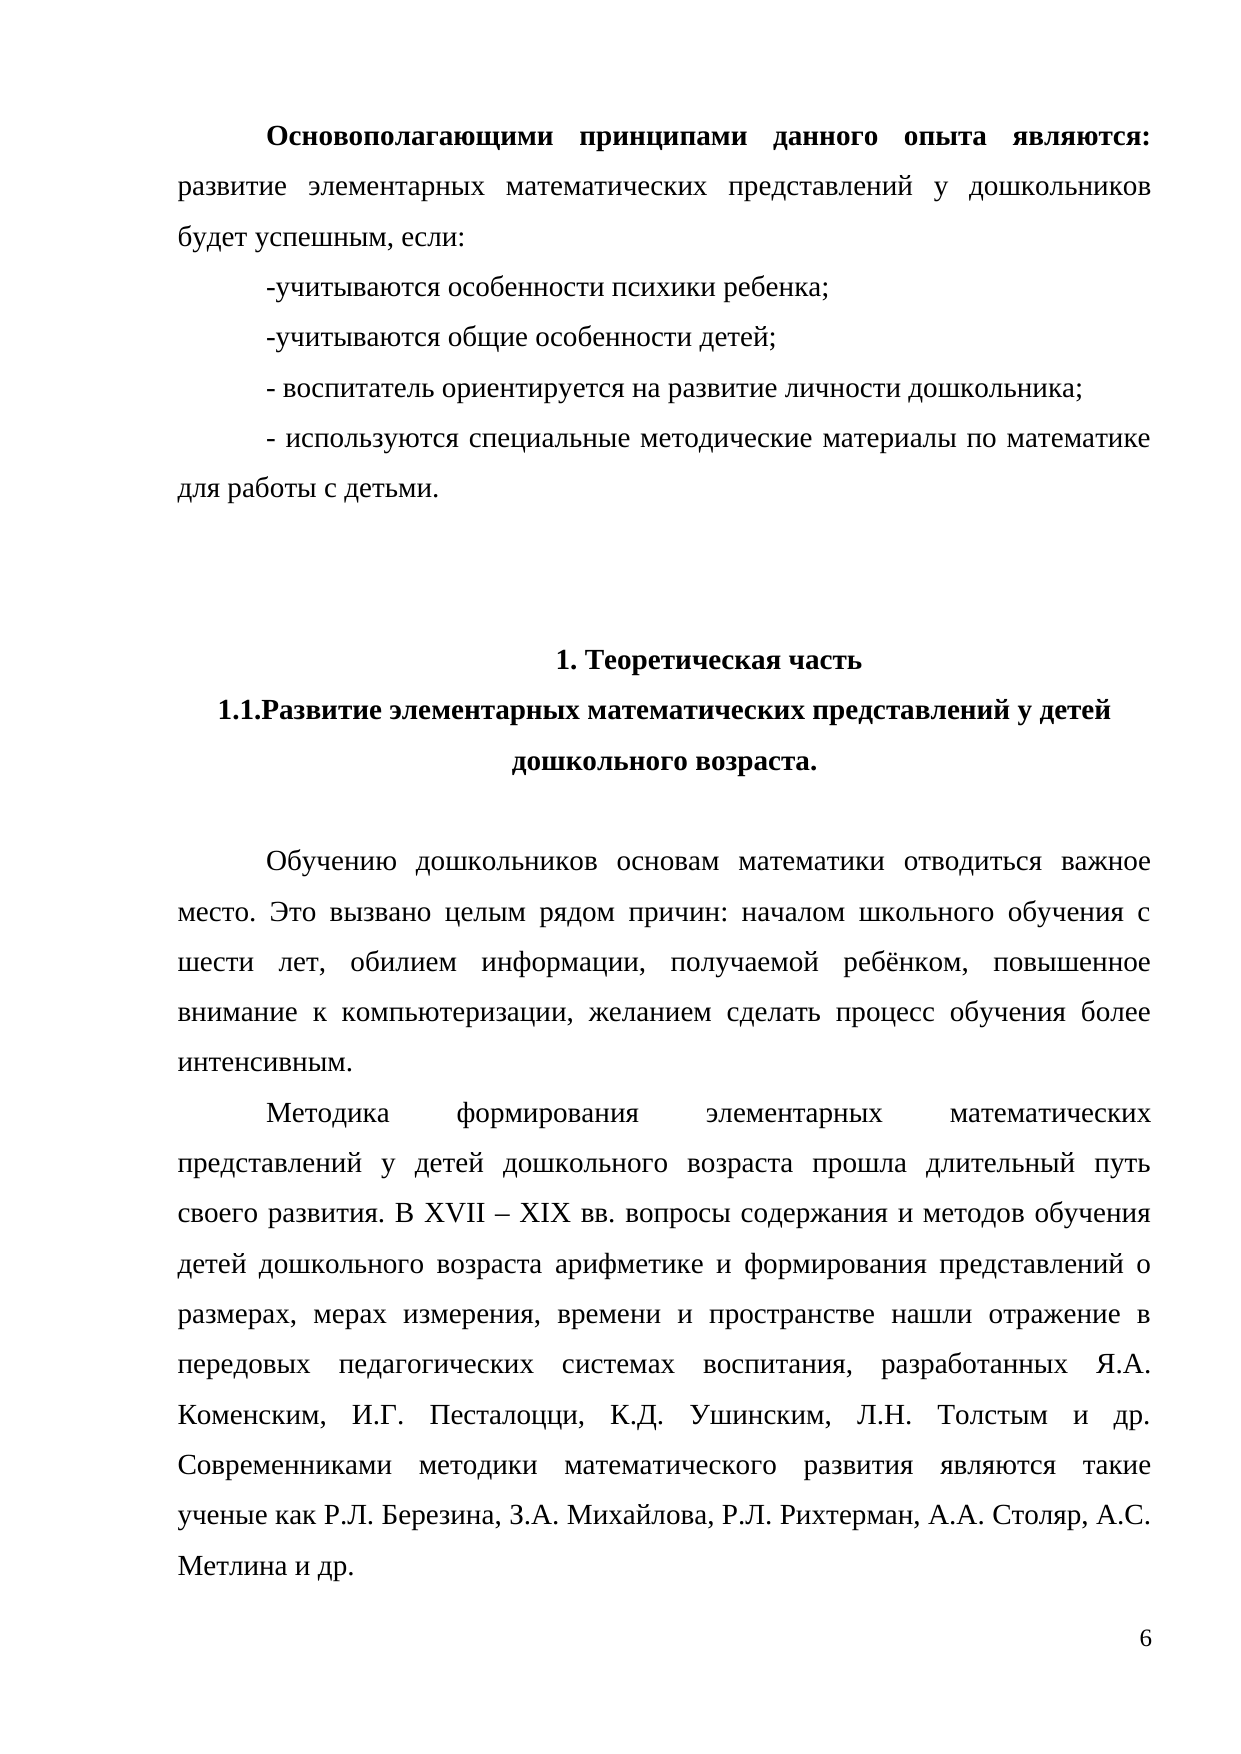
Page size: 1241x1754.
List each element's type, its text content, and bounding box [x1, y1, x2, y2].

text - используются специальные методические материалы по математике для работы с детьми. [177, 420, 1152, 504]
text Обучению дошкольников основам математики отводиться важное место. Это вызвано целым рядом причин: началом школьного обучения с шести лет, обилием информации, получаемой ребёнком, повышенное внимание к компьютеризации, желанием сделать процесс обучения более интенсивным. [177, 843, 1152, 1078]
text Основополагающими принципами данного опыта являются: развитие элементарных математических представлений у дошкольников будет успешным, если: [177, 118, 1152, 252]
text -учитываются особенности психики ребенка; [177, 269, 1152, 303]
text 1.1.Развитие элементарных математических представлений у детей дошкольного возраста. [177, 692, 1152, 776]
text Методика формирования элементарных математических представлений у детей дошкольного возраста прошла длительный путь своего развития. В ΧVΙΙ – ΧΙΧ вв. вопросы содержания и методов обучения детей дошкольного возраста арифметике и формирования представлений о размерах, мерах измерения, времени и пространстве нашли отражение в передовых педагогических системах воспитания, разработанных Я.А. Коменским, И.Г. Песталоцци, К.Д. Ушинским, Л.Н. Толстым и др. Современниками методики математического развития являются такие ученые как Р.Л. Березина, З.А. Михайлова, Р.Л. Рихтерман, А.А. Столяр, А.С. Метлина и др. [177, 1095, 1152, 1581]
text - воспитатель ориентируется на развитие личности дошкольника; [177, 370, 1152, 403]
text 1. Теоретическая часть [177, 642, 1152, 676]
text -учитываются общие особенности детей; [177, 319, 1152, 353]
